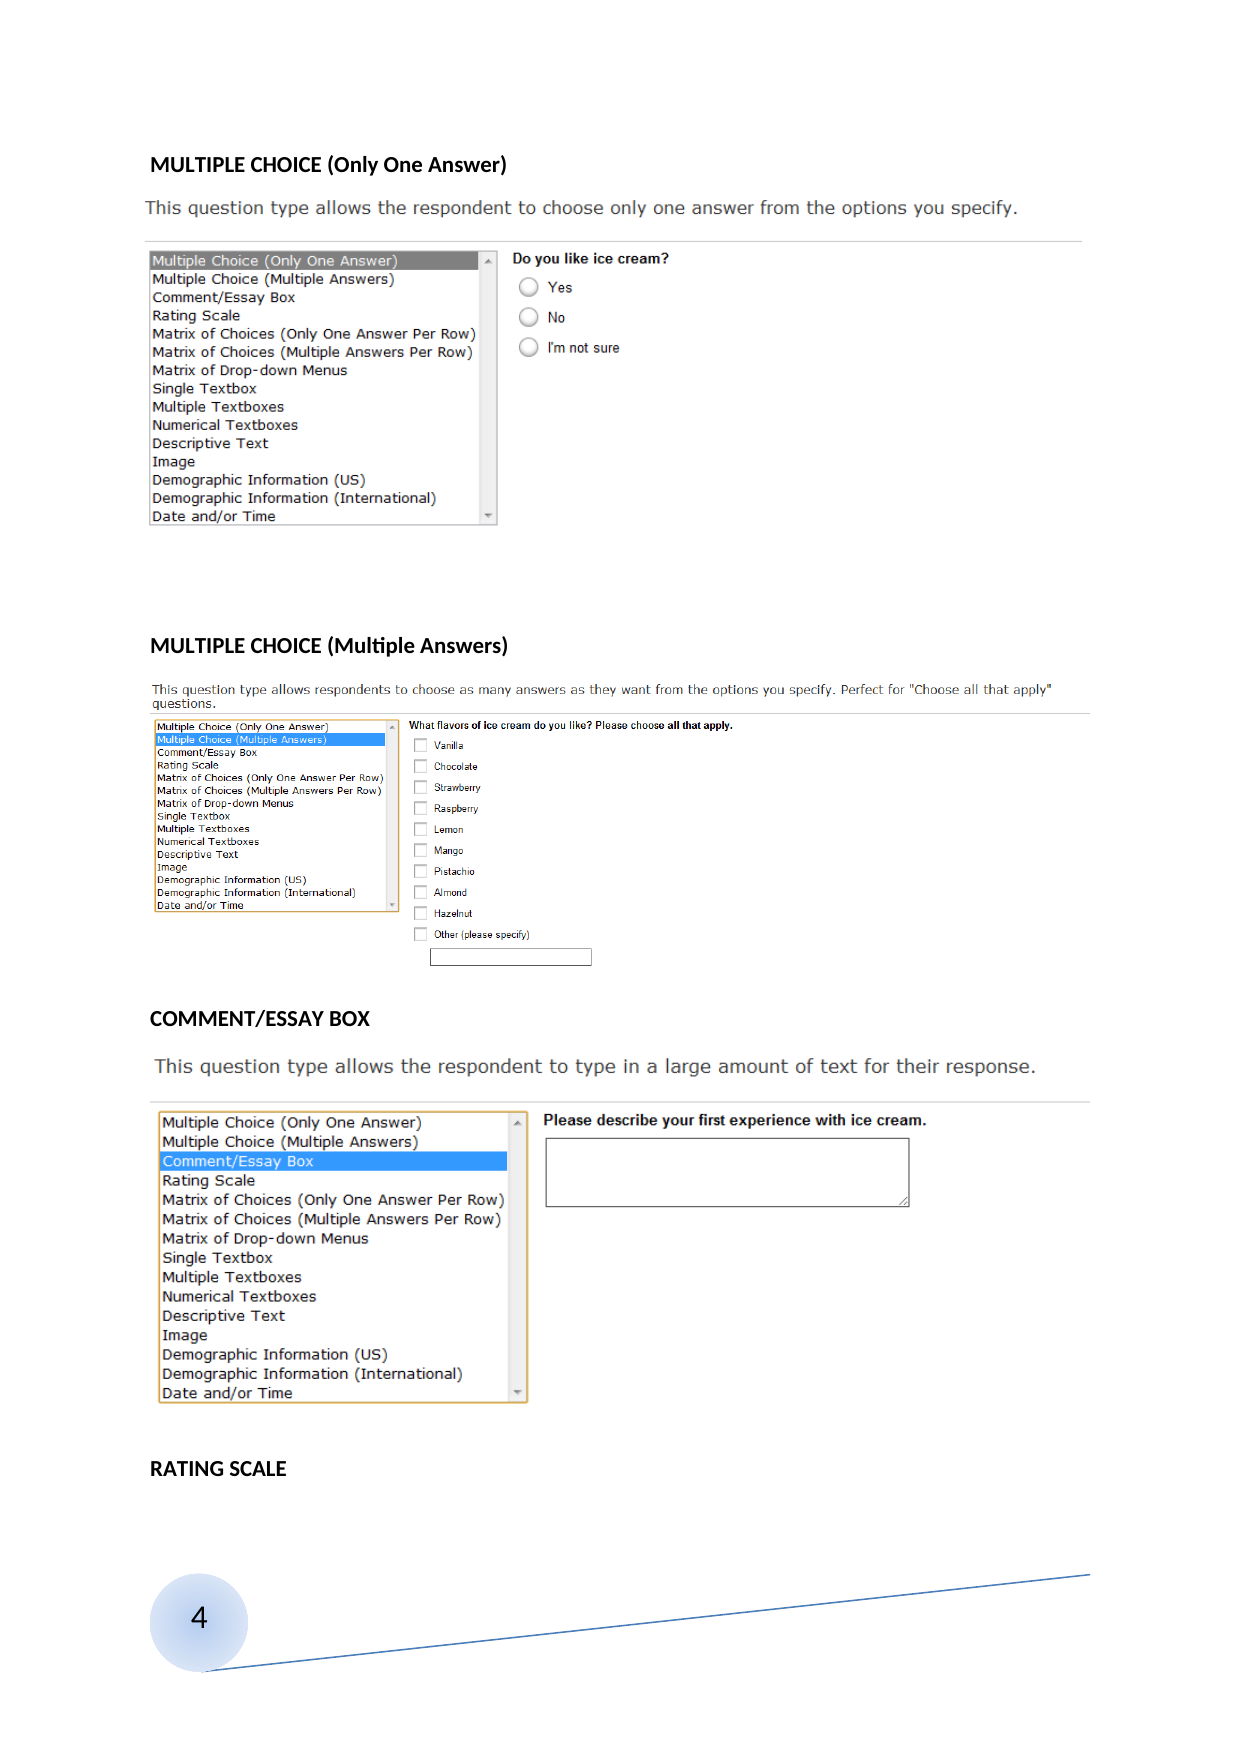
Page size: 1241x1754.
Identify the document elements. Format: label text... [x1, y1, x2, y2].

text MULTIPLE CHOICE (Only One Answer) [150, 150, 1090, 178]
text MULTIPLE CHOICE (Multiple Answers) [150, 203, 1090, 659]
text COMMENT/ESSAY BOX [150, 1004, 1090, 1032]
text RATING SCALE [150, 1454, 1090, 1482]
